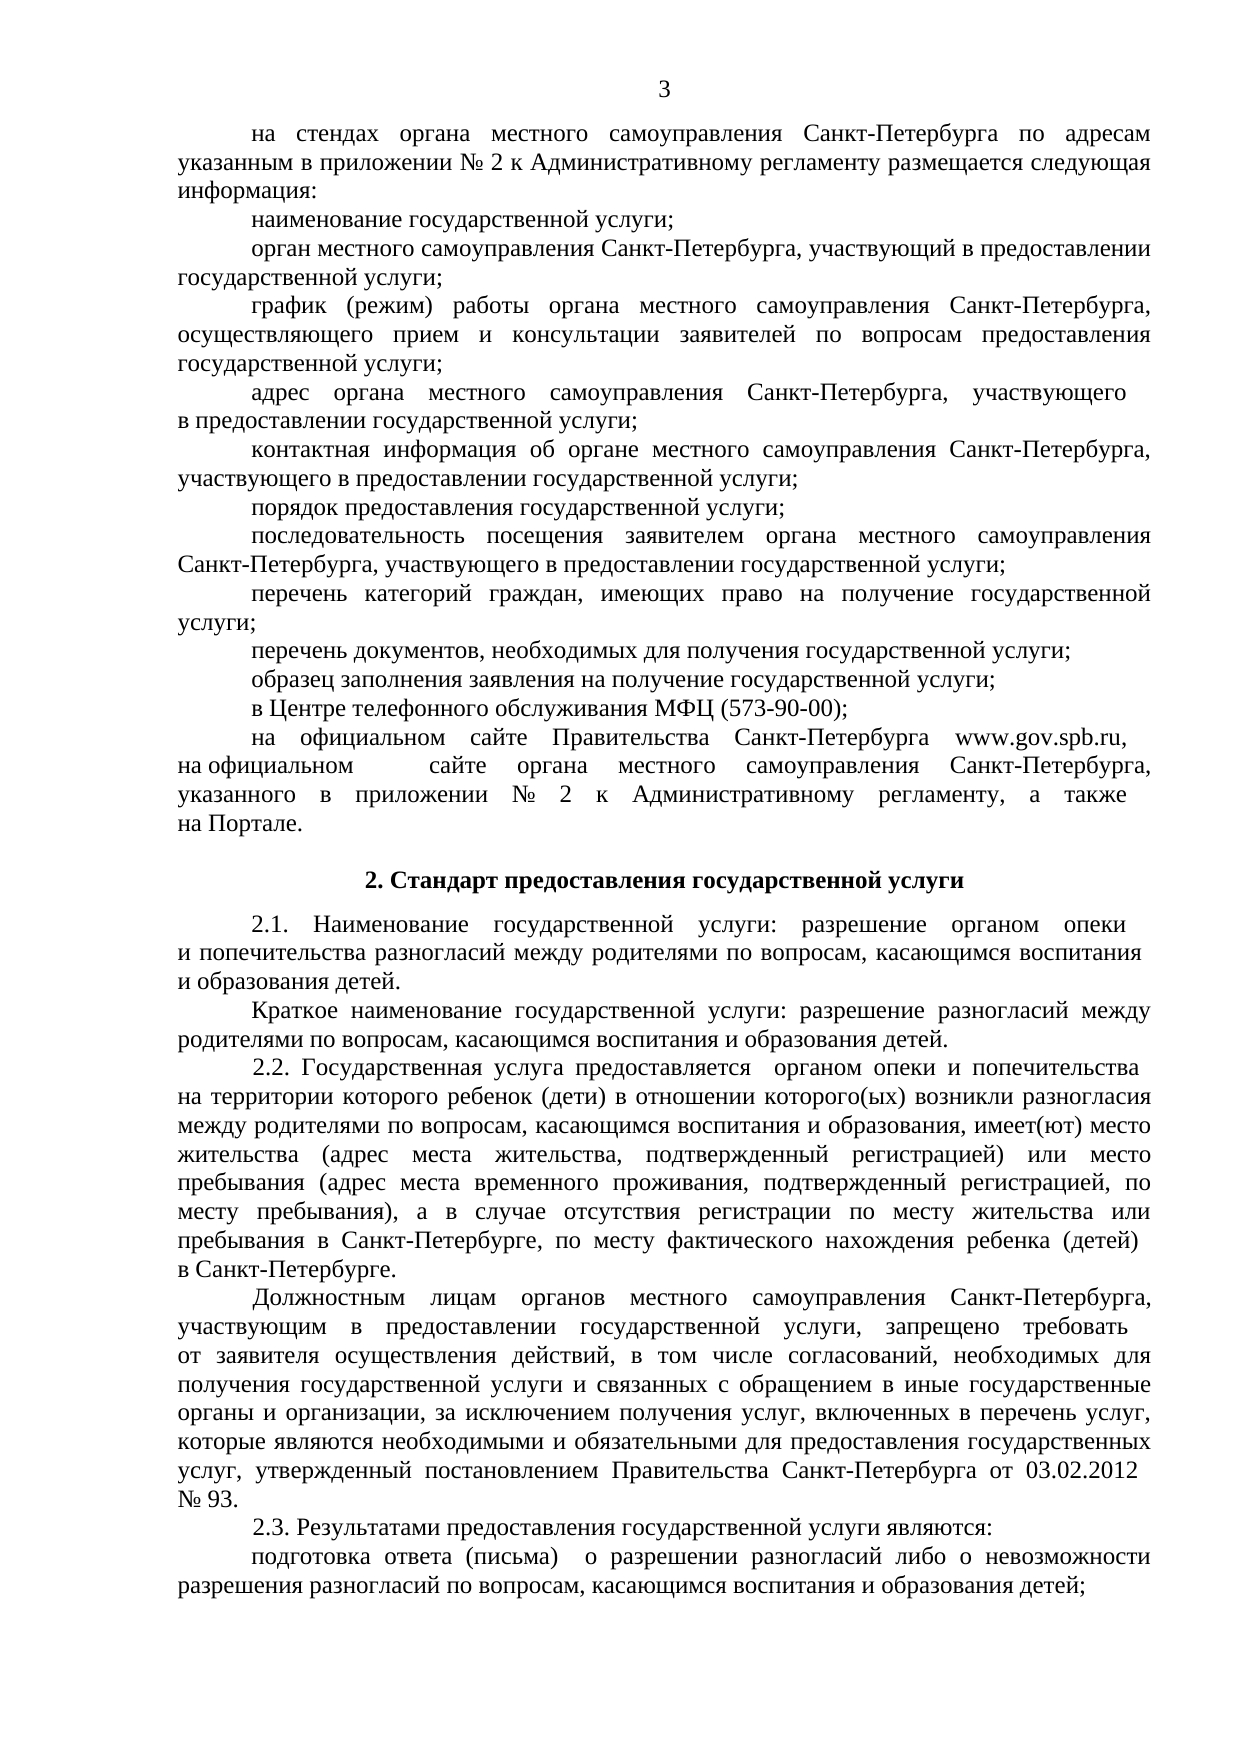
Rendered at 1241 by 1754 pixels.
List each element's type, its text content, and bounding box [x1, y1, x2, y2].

text наименование государственной услуги; [177, 204, 1152, 233]
text орган местного самоуправления Санкт-Петербурга, участвующий в предоставлении государственной услуги; [177, 233, 1152, 291]
text Краткое наименование государственной услуги: разрешение разногласий между родителями по вопросам, касающимся воспитания и образования детей. [177, 995, 1152, 1052]
text перечень категорий граждан, имеющих право на получение государственной услуги; [177, 578, 1152, 636]
text перечень документов, необходимых для получения государственной услуги; [177, 636, 1152, 664]
text Должностным лицам органов местного самоуправления Санкт-Петербурга, участвующим в предоставлении государственной услуги, запрещено требовать от заявителя осуществления действий, в том числе согласований, необходимых для получения государственной услуги и связанных с обращением в иные государственные органы и организации, за исключением получения услуг, включенных в перечень услуг, которые являются необходимыми и обязательными для предоставления государственных услуг, утвержденный постановлением Правительства Санкт-Петербурга от 03.02.2012 № 93. [177, 1282, 1152, 1512]
text на официальном сайте Правительства Санкт-Петербурга www.gov.spb.ru, на официальном сайте органа местного самоуправления Санкт-Петербурга, указанного в приложении № 2 к Административному регламенту, а также на Портале. [177, 722, 1152, 837]
text на стендах органа местного самоуправления Санкт-Петербурга по адресам указанным в приложении № 2 к Административному регламенту размещается следующая информация: [177, 118, 1152, 204]
text контактная информация об органе местного самоуправления Санкт-Петербурга, участвующего в предоставлении государственной услуги; [177, 434, 1152, 492]
text 2.3. Результатами предоставления государственной услуги являются: [177, 1512, 1152, 1541]
text 2. Стандарт предоставления государственной услуги [177, 866, 1152, 894]
text подготовка ответа (письма) о разрешении разногласий либо о невозможности разрешения разногласий по вопросам, касающимся воспитания и образования детей; [177, 1541, 1152, 1599]
text 2.2. Государственная услуга предоставляется органом опеки и попечительства на территории которого ребенок (дети) в отношении которого(ых) возникли разногласия между родителями по вопросам, касающимся воспитания и образования, имеет(ют) место жительства (адрес места жительства, подтвержденный регистрацией) или место пребывания (адрес места временного проживания, подтвержденный регистрацией, по месту пребывания), а в случае отсутствия регистрации по месту жительства или пребывания в Санкт-Петербурге, по месту фактического нахождения ребенка (детей) в Санкт-Петербурге. [177, 1052, 1152, 1282]
text последовательность посещения заявителем органа местного самоуправления Санкт-Петербурга, участвующего в предоставлении государственной услуги; [177, 521, 1152, 578]
text образец заполнения заявления на получение государственной услуги; [177, 664, 1152, 693]
text график (режим) работы органа местного самоуправления Санкт-Петербурга, осуществляющего прием и консультации заявителей по вопросам предоставления государственной услуги; [177, 291, 1152, 377]
text в Центре телефонного обслуживания МФЦ (573-90-00); [177, 693, 1152, 722]
text 2.1. Наименование государственной услуги: разрешение органом опеки и попечительства разногласий между родителями по вопросам, касающимся воспитания и образования детей. [177, 909, 1152, 995]
text порядок предоставления государственной услуги; [177, 492, 1152, 521]
text адрес органа местного самоуправления Санкт-Петербурга, участвующего в предоставлении государственной услуги; [177, 377, 1152, 434]
